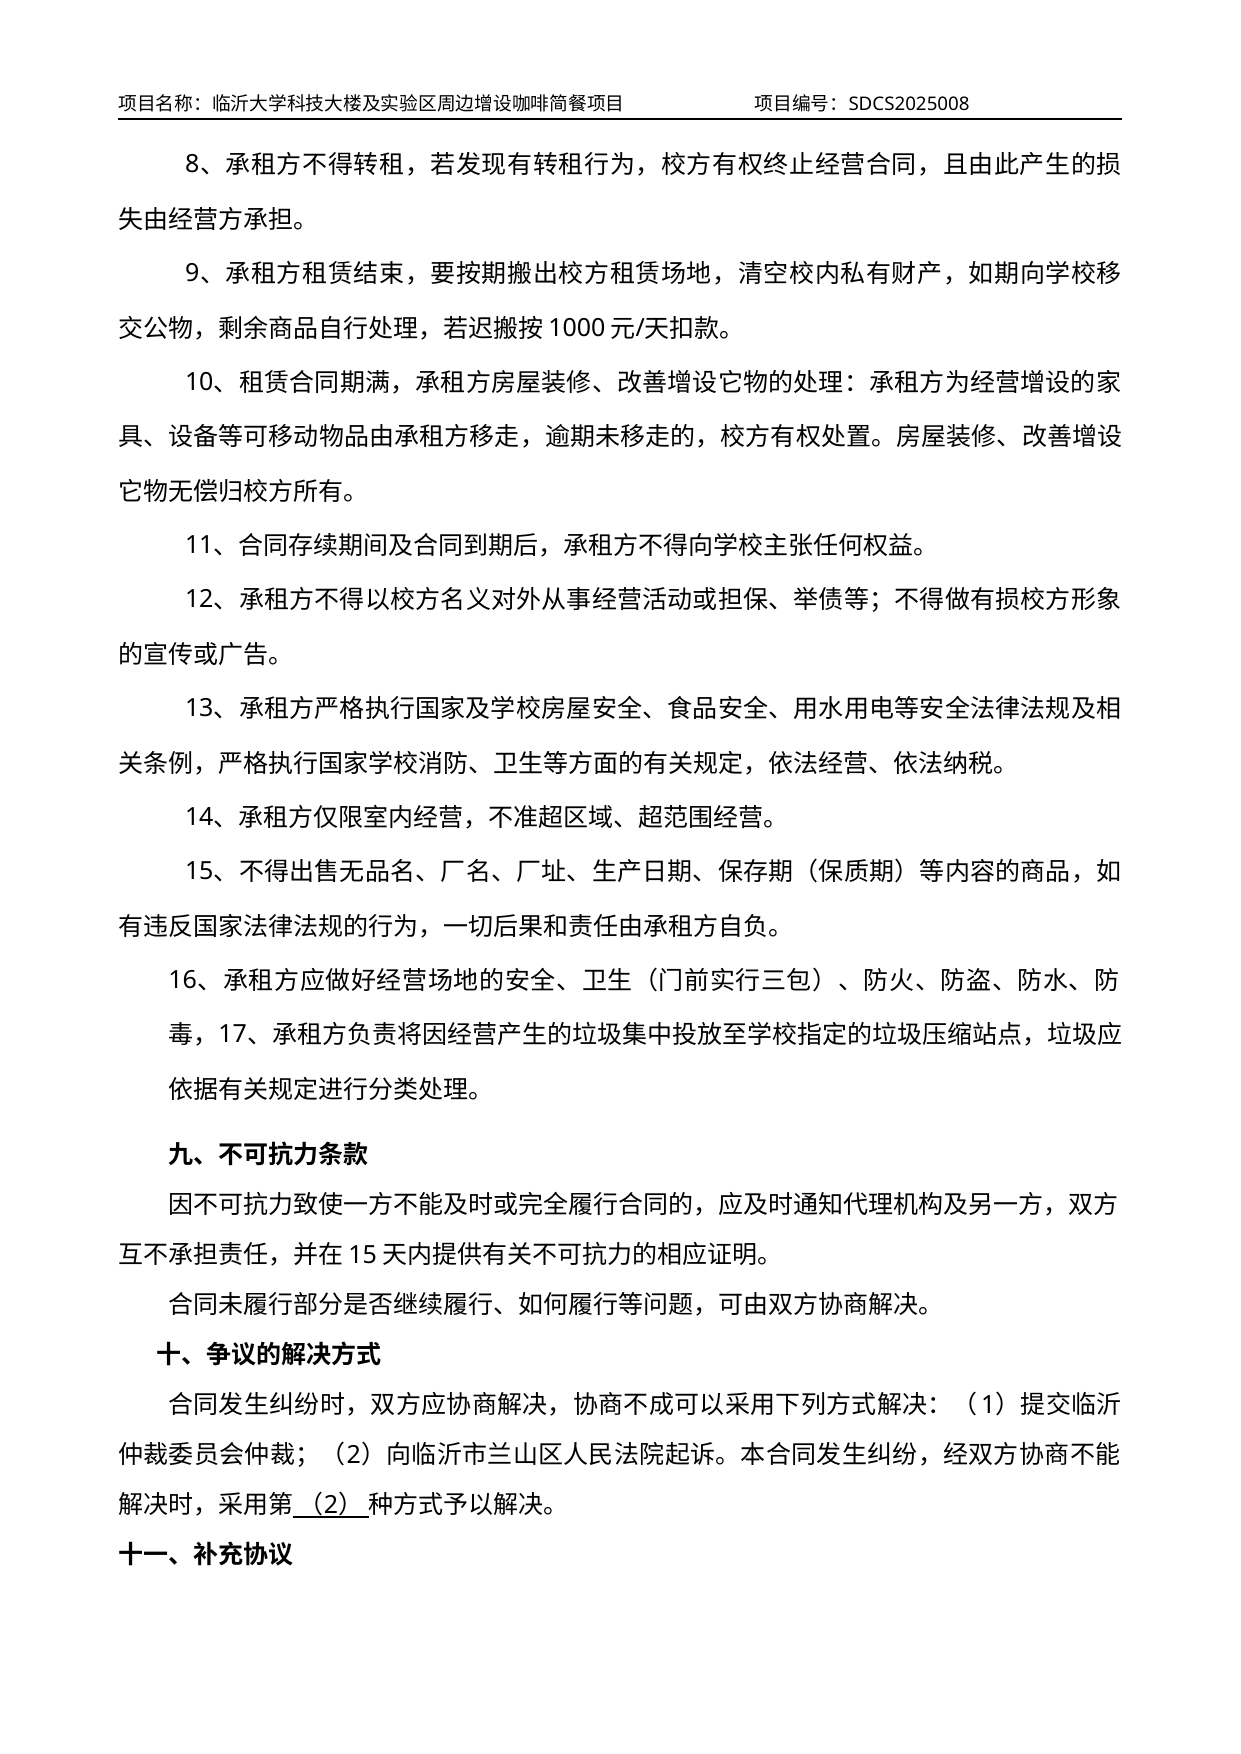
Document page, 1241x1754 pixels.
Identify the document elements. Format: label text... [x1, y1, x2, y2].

text 因不可抗力致使一方不能及时或完全履行合同的，应及时通知代理机构及另一方，双方互不承担责任，并在15天内提供有关不可抗力的相应证明。 [118, 1174, 1122, 1274]
text 11、合同存续期间及合同到期后，承租方不得向学校主张任何权益。 [118, 526, 1122, 562]
text 14、承租方仅限室内经营，不准超区域、超范围经营。 [118, 797, 1122, 834]
text 九、不可抗力条款 [118, 1124, 1122, 1174]
text 十、争议的解决方式 [156, 1324, 1122, 1374]
text 8、承租方不得转租，若发现有转租行为，校方有权终止经营合同，且由此产生的损失由经营方承担。 [118, 145, 1122, 236]
text 13、承租方严格执行国家及学校房屋安全、食品安全、用水用电等安全法律法规及相关条例，严格执行国家学校消防、卫生等方面的有关规定，依法经营、依法纳税。 [118, 689, 1122, 779]
text 9、承租方租赁结束，要按期搬出校方租赁场地，清空校内私有财产，如期向学校移交公物，剩余商品自行处理，若迟搬按1000元/天扣款。 [118, 254, 1122, 344]
text 合同发生纠纷时，双方应协商解决，协商不成可以采用下列方式解决：（1）提交临沂仲裁委员会仲裁；（2）向临沂市兰山区人民法院起诉。本合同发生纠纷，经双方协商不能解决时，采用第 （2） 种方式予以解决。 [118, 1374, 1122, 1524]
text 合同未履行部分是否继续履行、如何履行等问题，可由双方协商解决。 [118, 1274, 1122, 1324]
text 十一、补充协议 [118, 1524, 1122, 1574]
text 16、承租方应做好经营场地的安全、卫生（门前实行三包）、防火、防盗、防水、防毒，17、承租方负责将因经营产生的垃圾集中投放至学校指定的垃圾压缩站点，垃圾应依据有关规定进行分类处理。 [168, 961, 1122, 1106]
text 10、租赁合同期满，承租方房屋装修、改善增设它物的处理：承租方为经营增设的家具、设备等可移动物品由承租方移走，逾期未移走的，校方有权处置。房屋装修、改善增设它物无偿归校方所有。 [118, 362, 1122, 507]
text 15、不得出售无品名、厂名、厂址、生产日期、保存期（保质期）等内容的商品，如有违反国家法律法规的行为，一切后果和责任由承租方自负。 [118, 852, 1122, 942]
text 12、承租方不得以校方名义对外从事经营活动或担保、举债等；不得做有损校方形象的宣传或广告。 [118, 580, 1122, 671]
